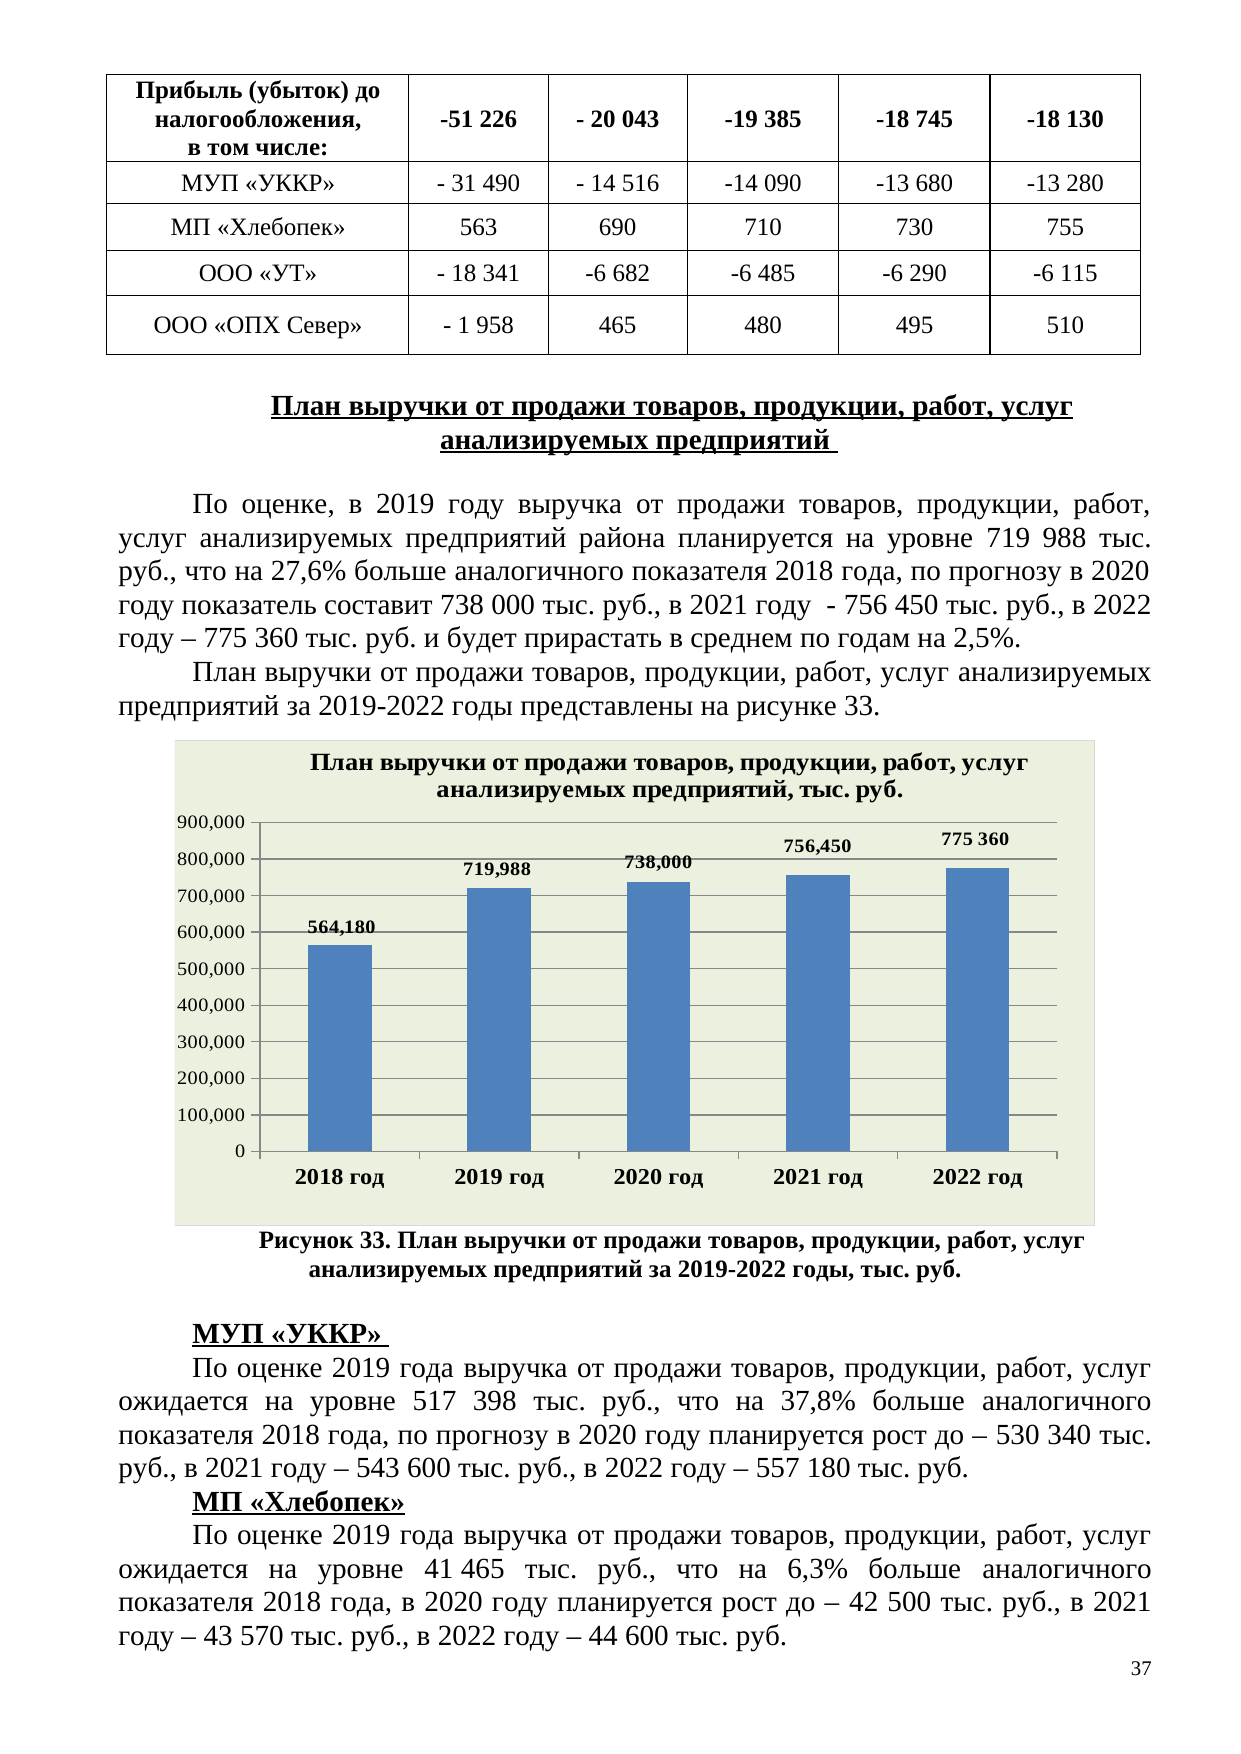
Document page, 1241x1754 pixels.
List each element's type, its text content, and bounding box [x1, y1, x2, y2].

table_cell ООО «ОПХ Север» [107, 296, 408, 354]
table_cell -6 682 [549, 251, 687, 295]
text МУП «УККР» [118, 1316, 1152, 1350]
text МП «Хлебопек» [118, 1484, 1152, 1517]
table_cell -6 485 [688, 251, 838, 295]
table_cell 495 [839, 296, 989, 354]
text По оценке 2019 года выручка от продажи товаров, продукции, работ, услуг ожидается на уровне 41 465 тыс. руб., что на 6,3% больше аналогичного показателя 2018 года, в 2020 году планируется рост до – 42 500 тыс. руб., в 2021 году – 43 570 тыс. руб., в 2022 году – 44 600 тыс. руб. [118, 1517, 1152, 1652]
table_cell -51 226 [409, 75, 548, 161]
table_cell 710 [688, 204, 838, 249]
table_cell Прибыль (убыток) до налогообложения, в том числе: [107, 75, 408, 161]
table_cell -6 115 [991, 251, 1140, 295]
table_cell 480 [688, 296, 838, 354]
table_cell 563 [409, 204, 548, 249]
table_cell 730 [839, 204, 989, 249]
table_cell 510 [991, 296, 1140, 354]
table_cell МУП «УККР» [107, 162, 408, 203]
table_cell МП «Хлебопек» [107, 204, 408, 249]
table_cell 690 [549, 204, 687, 249]
table_cell - 20 043 [549, 75, 687, 161]
table_cell -6 290 [839, 251, 989, 295]
table_cell - 1 958 [409, 296, 548, 354]
table_cell ООО «УТ» [107, 251, 408, 295]
table_cell - 14 516 [549, 162, 687, 203]
table_cell - 31 490 [409, 162, 548, 203]
table_cell -13 680 [839, 162, 989, 203]
text По оценке, в 2019 году выручка от продажи товаров, продукции, работ, услуг анализируемых предприятий района планируется на уровне 719 988 тыс. руб., что на 27,6% больше аналогичного показателя 2018 года, по прогнозу в 2020 году показатель составит 738 000 тыс. руб., в 2021 году - 756 450 тыс. руб., в 2022 году – 775 360 тыс. руб. и будет прирастать в среднем по годам на 2,5%. [118, 486, 1152, 654]
table_cell -14 090 [688, 162, 838, 203]
text По оценке 2019 года выручка от продажи товаров, продукции, работ, услуг ожидается на уровне 517 398 тыс. руб., что на 37,8% больше аналогичного показателя 2018 года, по прогнозу в 2020 году планируется рост до – 530 340 тыс. руб., в 2021 году – 543 600 тыс. руб., в 2022 году – 557 180 тыс. руб. [118, 1350, 1152, 1484]
table_cell -18 745 [839, 75, 989, 161]
text План выручки от продажи товаров, продукции, работ, услуг анализируемых предприятий [118, 388, 1152, 455]
table_cell -18 130 [991, 75, 1140, 161]
table_cell -13 280 [991, 162, 1140, 203]
table_cell - 18 341 [409, 251, 548, 295]
table_cell 465 [549, 296, 687, 354]
table_cell 755 [991, 204, 1140, 249]
table_cell -19 385 [688, 75, 838, 161]
text План выручки от продажи товаров, продукции, работ, услуг анализируемых предприятий за 2019-2022 годы представлены на рисунке 33. [118, 654, 1152, 721]
text Рисунок 33. План выручки от продажи товаров, продукции, работ, услуг анализируемых предприятий за 2019-2022 годы, тыс. руб. [118, 1225, 1152, 1283]
